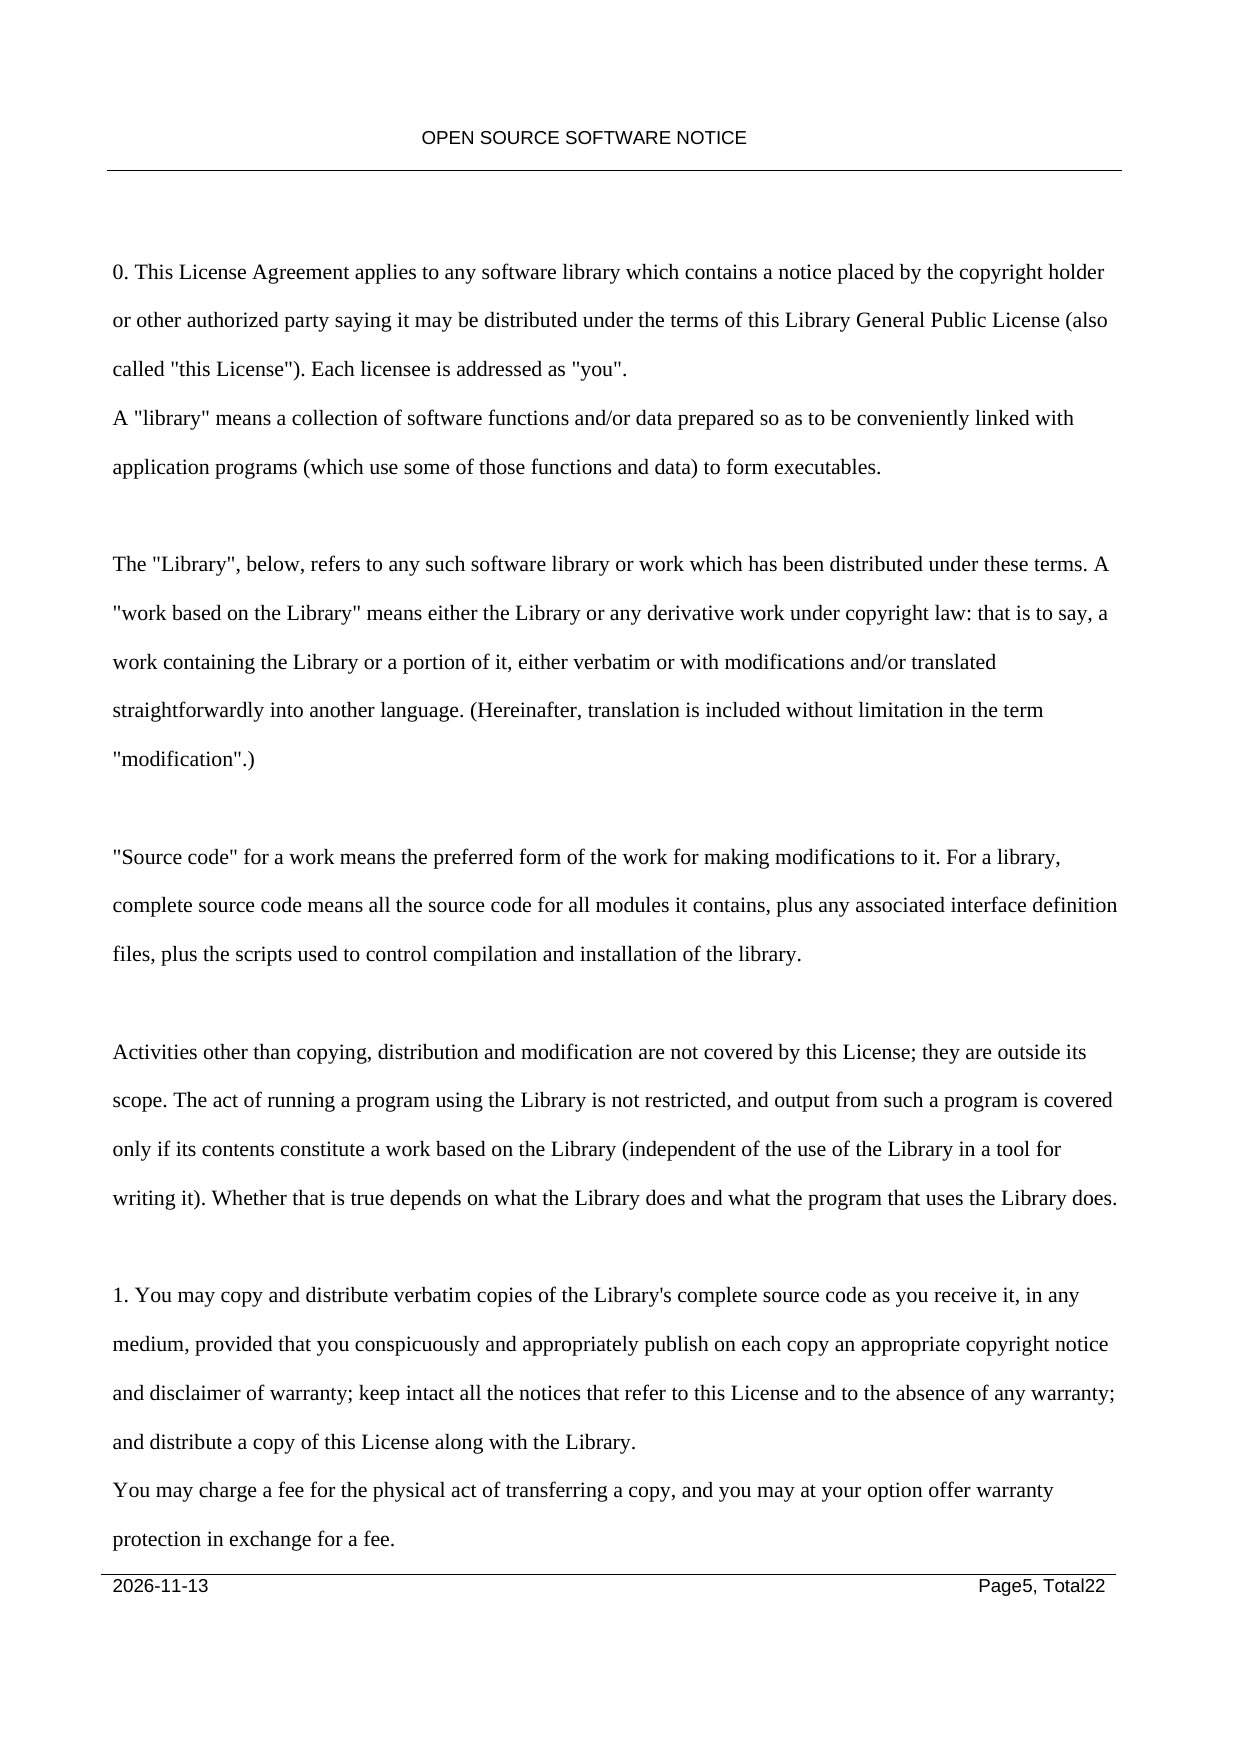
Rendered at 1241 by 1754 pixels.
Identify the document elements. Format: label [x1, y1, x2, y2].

text [112, 206, 1128, 1555]
